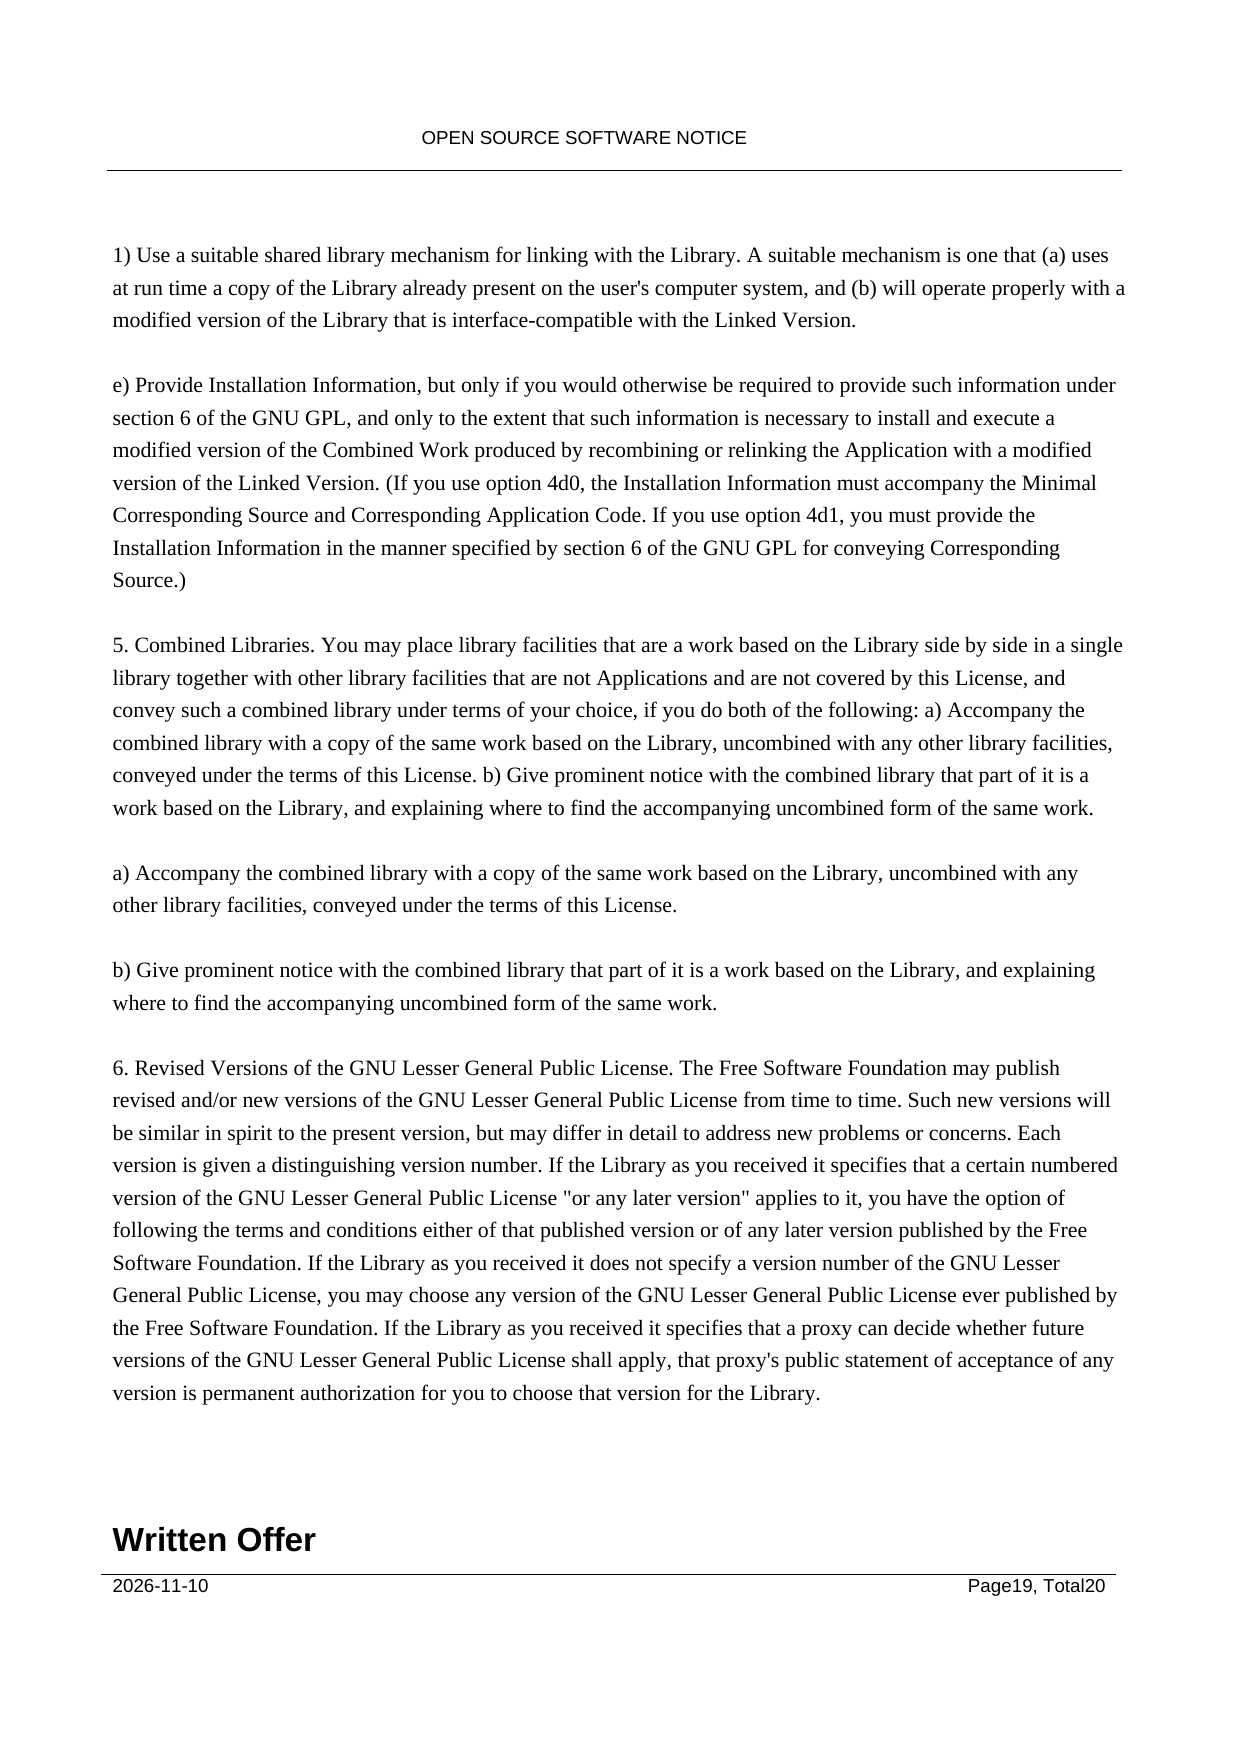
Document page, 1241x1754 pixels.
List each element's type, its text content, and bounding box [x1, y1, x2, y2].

text Written Offer [112, 1506, 1128, 1571]
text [112, 206, 1128, 1506]
